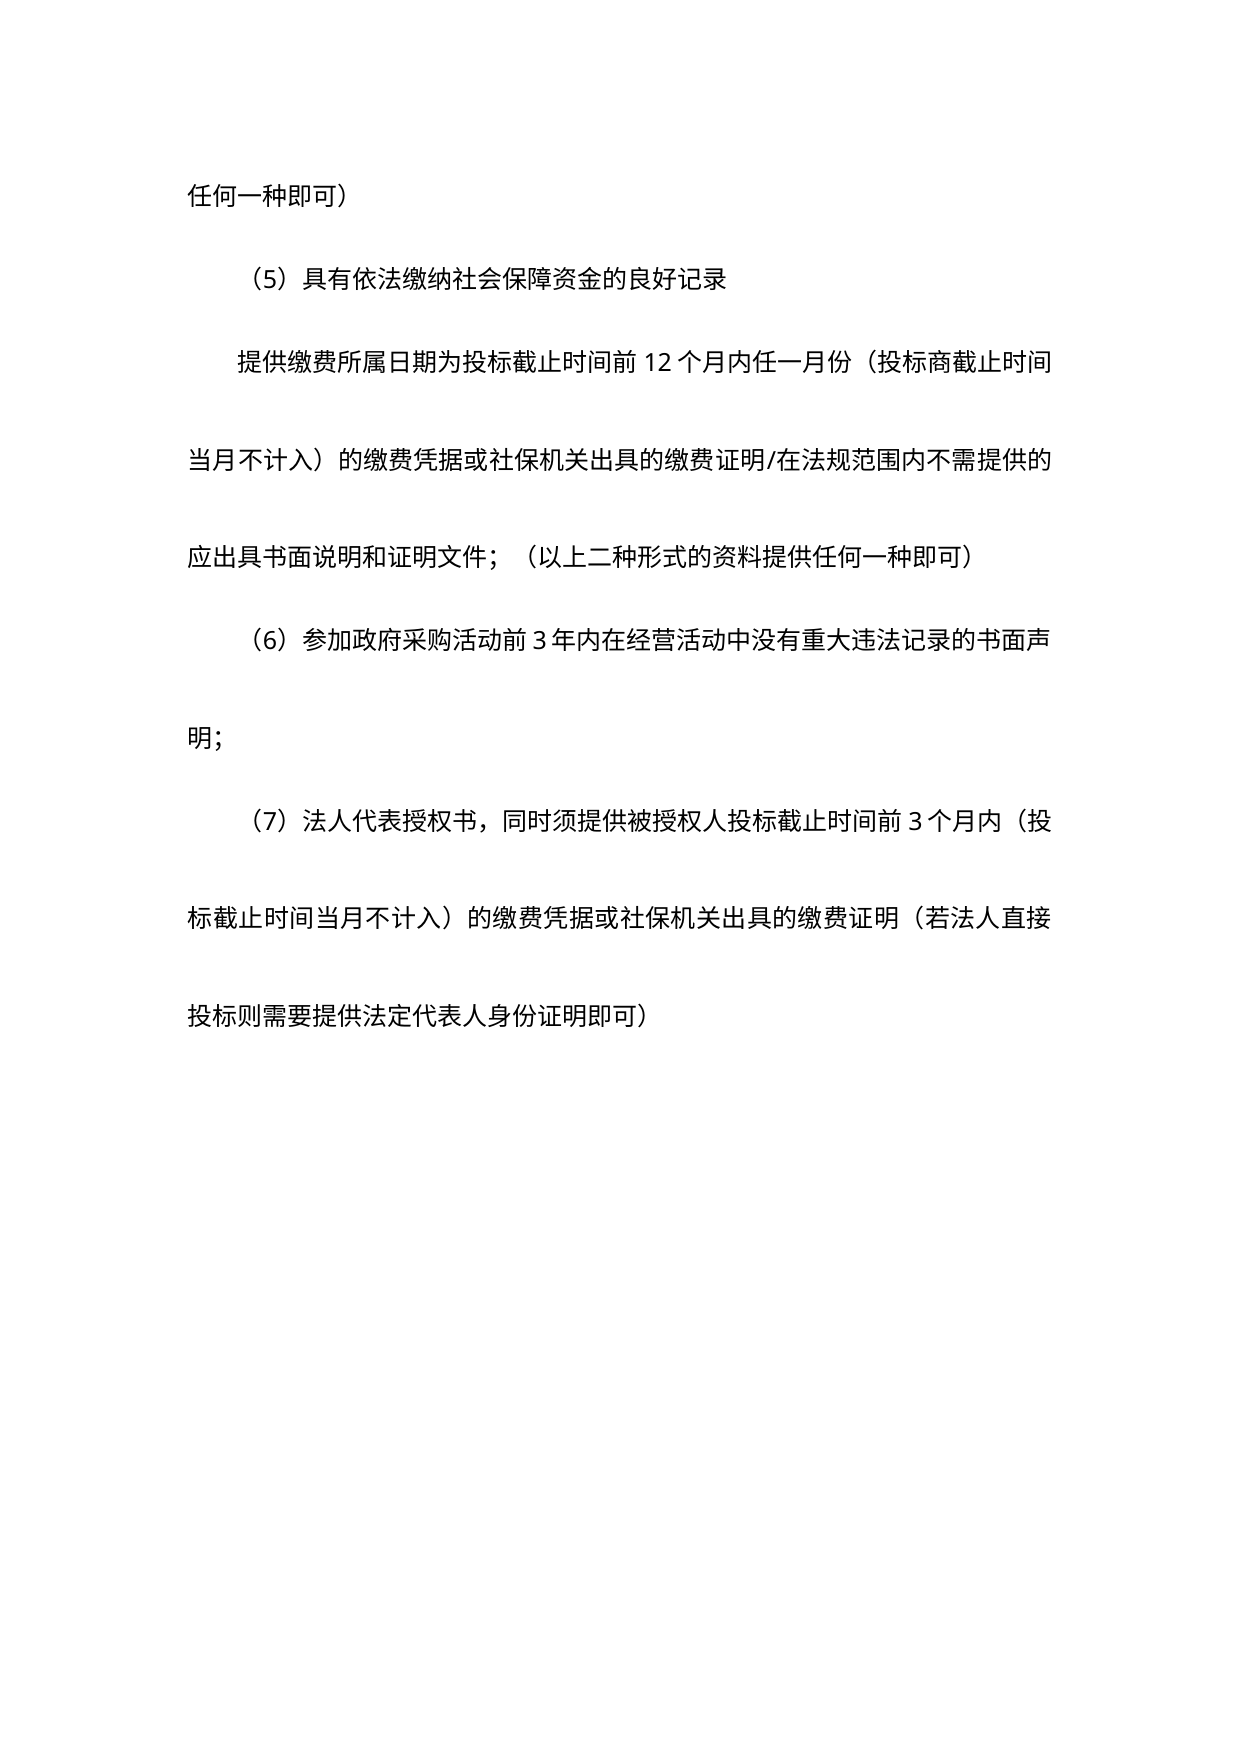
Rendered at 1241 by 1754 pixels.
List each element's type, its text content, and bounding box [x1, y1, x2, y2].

text （6）参加政府采购活动前3年内在经营活动中没有重大违法记录的书面声明； [188, 606, 1053, 769]
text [188, 162, 1053, 227]
text （7）法人代表授权书，同时须提供被授权人投标截止时间前3个月内（投标截止时间当月不计入）的缴费凭据或社保机关出具的缴费证明（若法人直接投标则需要提供法定代表人身份证明即可） [188, 787, 1053, 1047]
text （5）具有依法缴纳社会保障资金的良好记录 [188, 245, 1053, 310]
text 提供缴费所属日期为投标截止时间前12个月内任一月份（投标商截止时间当月不计入）的缴费凭据或社保机关出具的缴费证明/在法规范围内不需提供的应出具书面说明和证明文件；（以上二种形式的资料提供任何一种即可） [188, 328, 1053, 588]
